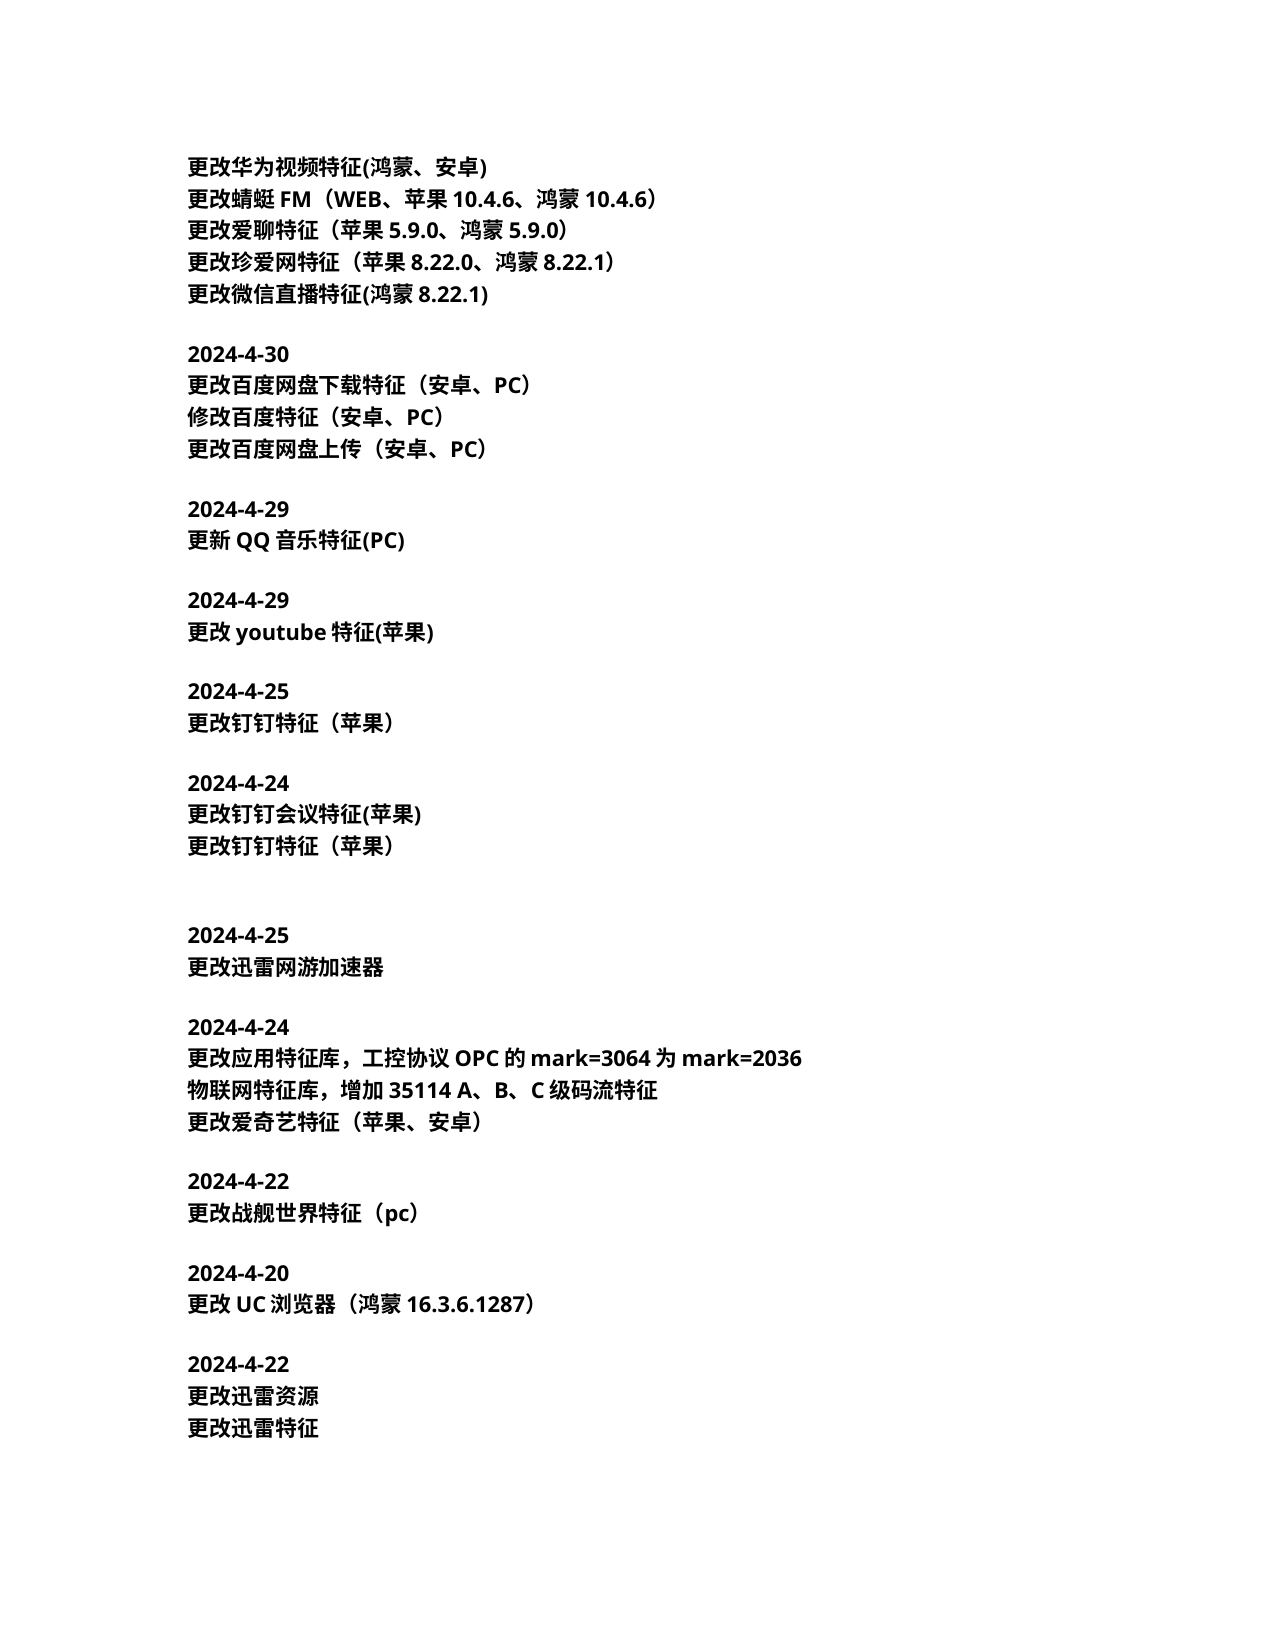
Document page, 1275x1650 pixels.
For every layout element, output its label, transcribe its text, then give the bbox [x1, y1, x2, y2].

text 2024-4-24 [187, 767, 1087, 797]
text 更改youtube特征(苹果) [187, 615, 1087, 646]
text 物联网特征库，增加35114 A、B、C级码流特征 [187, 1073, 1087, 1105]
text 更改珍爱网特征（苹果8.22.0、鸿蒙8.22.1） [187, 245, 1087, 277]
text 更改迅雷网游加速器 [187, 950, 1087, 982]
text 更改华为视频特征(鸿蒙、安卓) [187, 150, 1087, 182]
text 更改钉钉特征（苹果） [187, 829, 1087, 861]
text 2024-4-25 [187, 676, 1087, 706]
text 更改钉钉会议特征(苹果) [187, 797, 1087, 829]
text 更改战舰世界特征（pc） [187, 1196, 1087, 1228]
text 2024-4-29 [187, 585, 1087, 615]
text 更改UC浏览器（鸿蒙16.3.6.1287） [187, 1287, 1087, 1319]
text 更改应用特征库，工控协议OPC的mark=3064为mark=2036 [187, 1041, 1087, 1073]
text 更改微信直播特征(鸿蒙8.22.1) [187, 277, 1087, 309]
text 更改迅雷特征 [187, 1411, 1087, 1442]
text 2024-4-20 [187, 1258, 1087, 1287]
text 更改爱聊特征（苹果5.9.0、鸿蒙5.9.0） [187, 213, 1087, 245]
text 2024-4-22 [187, 1349, 1087, 1379]
text 更改蜻蜓FM（WEB、苹果10.4.6、鸿蒙10.4.6） [187, 182, 1087, 213]
text 2024-4-29 [187, 493, 1087, 523]
text 更改迅雷资源 [187, 1379, 1087, 1411]
text 2024-4-24 [187, 1012, 1087, 1041]
text 2024-4-25 [187, 920, 1087, 950]
text 更改百度网盘上传（安卓、PC） [187, 432, 1087, 464]
text 2024-4-22 [187, 1166, 1087, 1196]
text 更改爱奇艺特征（苹果、安卓） [187, 1105, 1087, 1137]
text 更改百度网盘下载特征（安卓、PC） [187, 368, 1087, 400]
text 更新QQ音乐特征(PC) [187, 523, 1087, 555]
text 更改钉钉特征（苹果） [187, 706, 1087, 738]
text 修改百度特征（安卓、PC） [187, 400, 1087, 432]
text 2024-4-30 [187, 339, 1087, 368]
